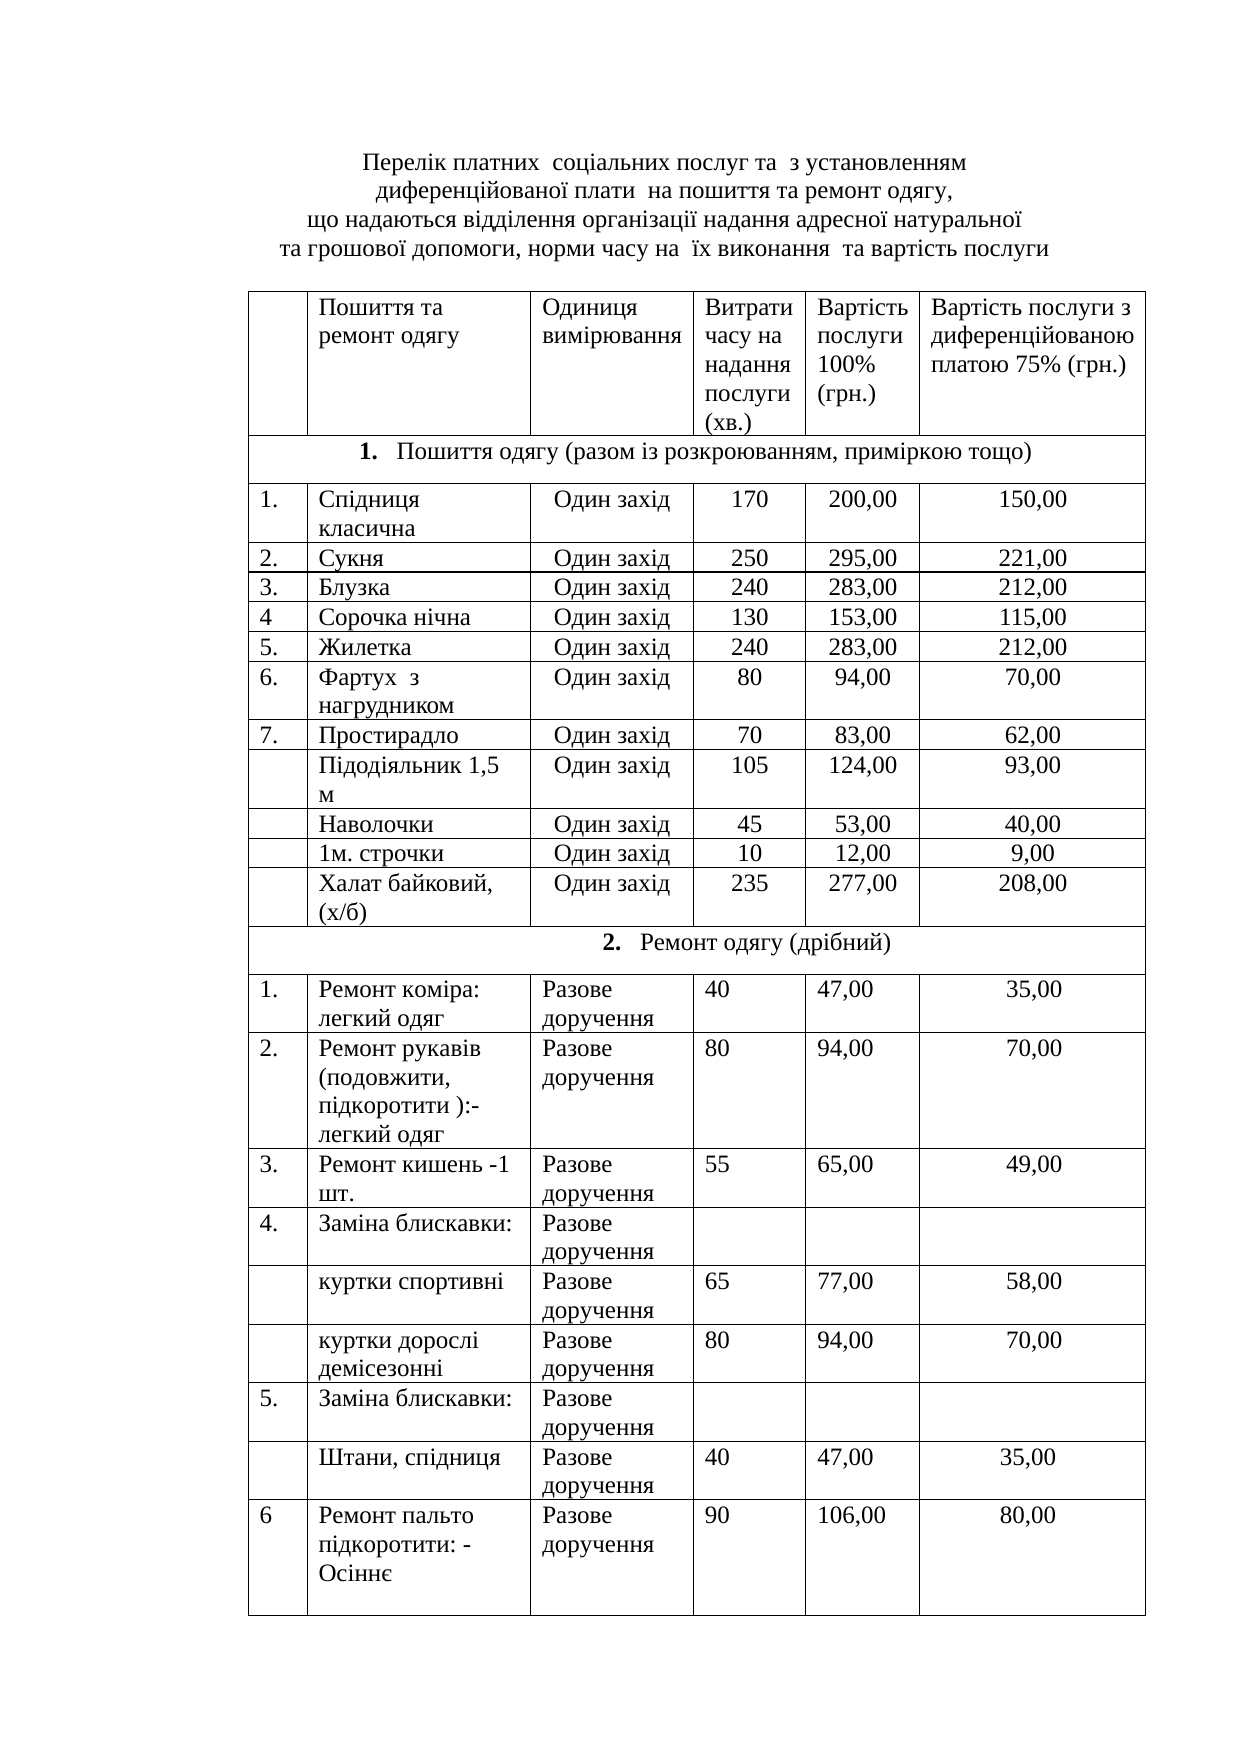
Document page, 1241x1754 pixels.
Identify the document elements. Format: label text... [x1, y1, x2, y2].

table_cell 58,00 [920, 1266, 1145, 1324]
table_cell 4. [249, 1208, 307, 1265]
table_cell 277,00 [806, 868, 919, 926]
table_cell [806, 1383, 919, 1441]
table_cell 200,00 [806, 484, 919, 542]
table_cell 6. [249, 662, 307, 719]
table_cell 115,00 [920, 602, 1145, 631]
table_cell 70,00 [920, 1033, 1145, 1148]
table_cell Один захід [531, 543, 693, 571]
table_header [249, 292, 307, 435]
table_cell Разове доручення [531, 1325, 693, 1382]
table_cell 93,00 [920, 750, 1145, 808]
table_cell Один захід [531, 484, 693, 542]
table_cell Ремонт пальто підкоротити: - Осіннє [308, 1500, 530, 1615]
table_cell Фартух з нагрудником [308, 662, 530, 719]
table_cell Разове доручення [531, 1500, 693, 1615]
table_cell 10 [694, 839, 805, 867]
table_cell Ремонт коміра: легкий одяг [308, 975, 530, 1032]
table_cell 250 [694, 543, 805, 571]
table_cell Один захід [531, 839, 693, 867]
table_cell 212,00 [920, 632, 1145, 661]
table_cell Разове доручення [531, 1266, 693, 1324]
table_cell 1. [249, 484, 307, 542]
table_cell Заміна блискавки: [308, 1208, 530, 1265]
table_cell 3. [249, 573, 307, 601]
table_cell 94,00 [806, 1325, 919, 1382]
table_cell 62,00 [920, 720, 1145, 749]
table_cell Жилетка [308, 632, 530, 661]
table_cell 55 [694, 1149, 805, 1207]
table_cell Ремонт одягу (дрібний) [249, 927, 1145, 973]
table_cell [249, 809, 307, 837]
table_cell Сукня [308, 543, 530, 571]
table_cell Один захід [531, 602, 693, 631]
table_cell 212,00 [920, 573, 1145, 601]
table_cell Наволочки [308, 809, 530, 837]
table_cell 45 [694, 809, 805, 837]
table_cell куртки дорослі демісезонні [308, 1325, 530, 1382]
table_cell 80 [694, 662, 805, 719]
table_cell 5. [249, 1383, 307, 1441]
table_cell 47,00 [806, 975, 919, 1032]
table_cell 2. [249, 543, 307, 571]
table_cell [249, 1442, 307, 1499]
table_cell [920, 1208, 1145, 1265]
table_cell 65,00 [806, 1149, 919, 1207]
table_cell Підодіяльник 1,5 м [308, 750, 530, 808]
table_cell 235 [694, 868, 805, 926]
table_cell [806, 1208, 919, 1265]
text що надаються відділення організації надання адресної натуральної [177, 204, 1152, 233]
table_cell Один захід [531, 809, 693, 837]
table_cell 65 [694, 1266, 805, 1324]
table_cell [694, 1208, 805, 1265]
table_cell Разове доручення [531, 975, 693, 1032]
table_cell 3. [249, 1149, 307, 1207]
table_cell 94,00 [806, 1033, 919, 1148]
text Перелік платних соціальних послуг та з установленням [177, 147, 1152, 176]
table_cell 47,00 [806, 1442, 919, 1499]
table_header Пошиття та ремонт одягу [308, 292, 530, 435]
table_cell 130 [694, 602, 805, 631]
table_cell 70,00 [920, 1325, 1145, 1382]
table_cell [249, 1325, 307, 1382]
table_cell 1м. строчки [308, 839, 530, 867]
table_cell 40,00 [920, 809, 1145, 837]
table_cell Разове доручення [531, 1442, 693, 1499]
table_cell 70,00 [920, 662, 1145, 719]
table_cell 94,00 [806, 662, 919, 719]
table_cell 124,00 [806, 750, 919, 808]
table_cell Разове доручення [531, 1149, 693, 1207]
table_cell 283,00 [806, 573, 919, 601]
table_cell 40 [694, 1442, 805, 1499]
table_cell Один захід [531, 662, 693, 719]
table_cell 9,00 [920, 839, 1145, 867]
table_cell 80 [694, 1325, 805, 1382]
table_cell 35,00 [920, 1442, 1145, 1499]
table_cell Разове доручення [531, 1383, 693, 1441]
table_cell 283,00 [806, 632, 919, 661]
table_cell Один захід [531, 632, 693, 661]
table_cell Ремонт рукавів (подовжити, підкоротити ):-легкий одяг [308, 1033, 530, 1148]
table_cell 35,00 [920, 975, 1145, 1032]
text диференційованої плати на пошиття та ремонт одягу, [177, 176, 1152, 204]
table_cell Один захід [531, 573, 693, 601]
table_cell 4 [249, 602, 307, 631]
table_cell Пошиття одягу (разом із розкроюванням, приміркою тощо) [249, 436, 1145, 483]
table_cell 295,00 [806, 543, 919, 571]
table_cell 40 [694, 975, 805, 1032]
table_cell 12,00 [806, 839, 919, 867]
table_cell [694, 1383, 805, 1441]
table_cell [920, 1383, 1145, 1441]
table_cell 208,00 [920, 868, 1145, 926]
table_cell Спідниця класична [308, 484, 530, 542]
table_header Вартість послуги 100% (грн.) [806, 292, 919, 435]
table_cell Сорочка нічна [308, 602, 530, 631]
table_cell [249, 868, 307, 926]
table_cell Разове доручення [531, 1208, 693, 1265]
table_cell 170 [694, 484, 805, 542]
table_cell 49,00 [920, 1149, 1145, 1207]
table_header Одиниця вимірювання [531, 292, 693, 435]
table_cell 1. [249, 975, 307, 1032]
table_cell 80 [694, 1033, 805, 1148]
table_cell [249, 839, 307, 867]
table_cell 153,00 [806, 602, 919, 631]
table_cell Простирадло [308, 720, 530, 749]
table_cell 5. [249, 632, 307, 661]
table_cell [249, 750, 307, 808]
table_cell 240 [694, 573, 805, 601]
table_cell 83,00 [806, 720, 919, 749]
table_cell Один захід [531, 720, 693, 749]
table_cell 2. [249, 1033, 307, 1148]
table_cell Один захід [531, 750, 693, 808]
table_cell 77,00 [806, 1266, 919, 1324]
table_cell куртки спортивні [308, 1266, 530, 1324]
table_cell 80,00 [920, 1500, 1145, 1615]
table_cell 105 [694, 750, 805, 808]
table_cell 6 [249, 1500, 307, 1615]
table_cell 150,00 [920, 484, 1145, 542]
text та грошової допомоги, норми часу на їх виконання та вартість послуги [177, 233, 1152, 262]
table_cell Ремонт кишень -1 шт. [308, 1149, 530, 1207]
table_cell 70 [694, 720, 805, 749]
table_cell Один захід [531, 868, 693, 926]
table_cell Штани, спідниця [308, 1442, 530, 1499]
table_cell Блузка [308, 573, 530, 601]
table_cell 221,00 [920, 543, 1145, 571]
table_cell 240 [694, 632, 805, 661]
table_cell Халат байковий, (х/б) [308, 868, 530, 926]
table_cell 90 [694, 1500, 805, 1615]
table_cell 7. [249, 720, 307, 749]
table_header Вартість послуги з диференційованою платою 75% (грн.) [920, 292, 1145, 435]
table_cell Разове доручення [531, 1033, 693, 1148]
table_cell 106,00 [806, 1500, 919, 1615]
table_cell Заміна блискавки: [308, 1383, 530, 1441]
table_header Витрати часу на надання послуги (хв.) [694, 292, 805, 435]
table_cell 53,00 [806, 809, 919, 837]
table_cell [249, 1266, 307, 1324]
